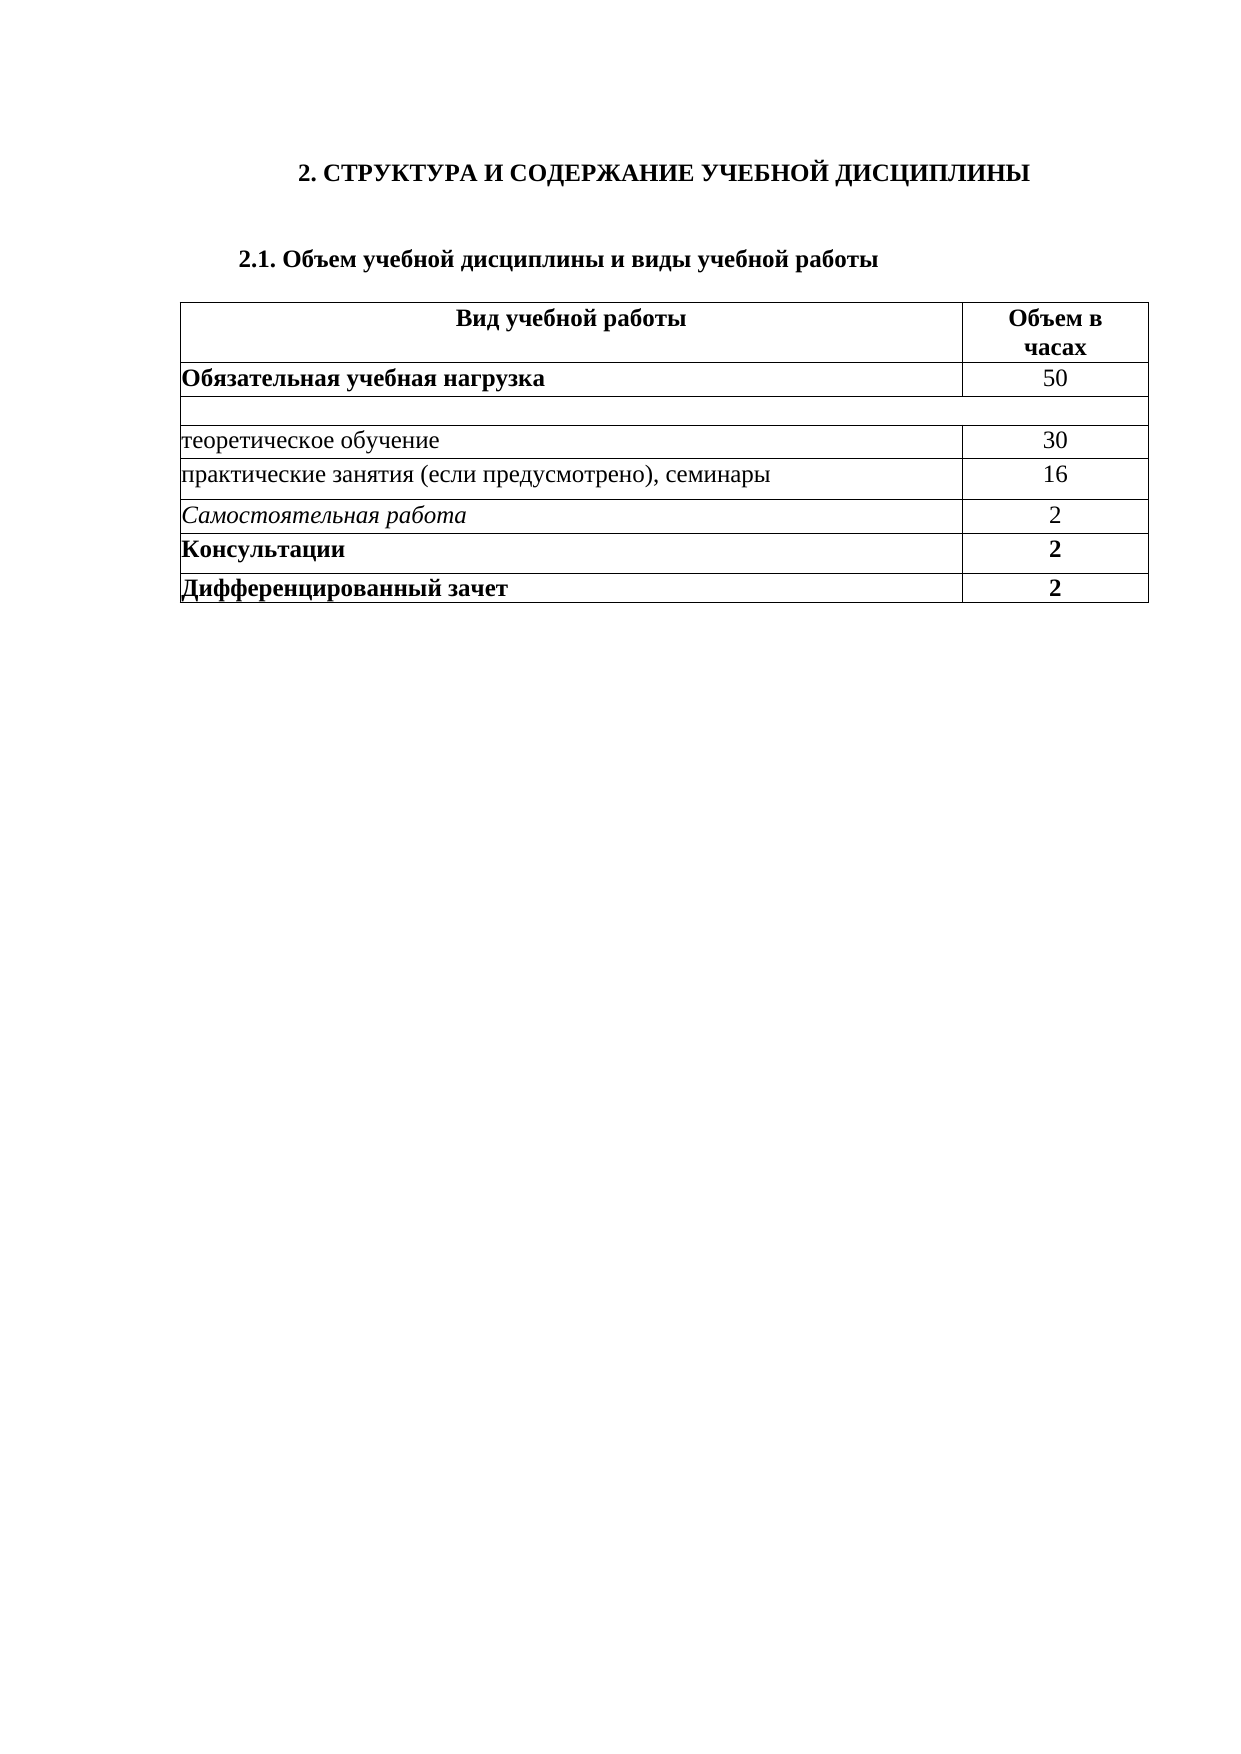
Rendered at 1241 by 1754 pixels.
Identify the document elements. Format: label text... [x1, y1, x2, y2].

table_header Объем в часах [963, 303, 1148, 362]
table_cell 50 [963, 363, 1148, 396]
table_header Вид учебной работы [181, 303, 962, 362]
table_cell теоретическое обучение [181, 426, 962, 458]
table_cell Самостоятельная работа [181, 500, 962, 533]
table_cell Консультации [181, 534, 962, 572]
table_cell 2 [963, 574, 1148, 602]
table_cell 2 [963, 534, 1148, 572]
table_cell 2 [963, 500, 1148, 533]
table_cell 16 [963, 459, 1148, 499]
text 2. СТРУКТУРА И СОДЕРЖАНИЕ УЧЕБНОЙ ДИСЦИПЛИНЫ [164, 158, 1164, 187]
table_cell 30 [963, 426, 1148, 458]
text 2.1. Объем учебной дисциплины и виды учебной работы [164, 244, 1164, 273]
table_cell Дифференцированный зачет [181, 574, 962, 602]
table_cell Обязательная учебная нагрузка [181, 363, 962, 396]
table_cell практические занятия (если предусмотрено), семинары [181, 459, 962, 499]
table_cell [181, 397, 1148, 424]
